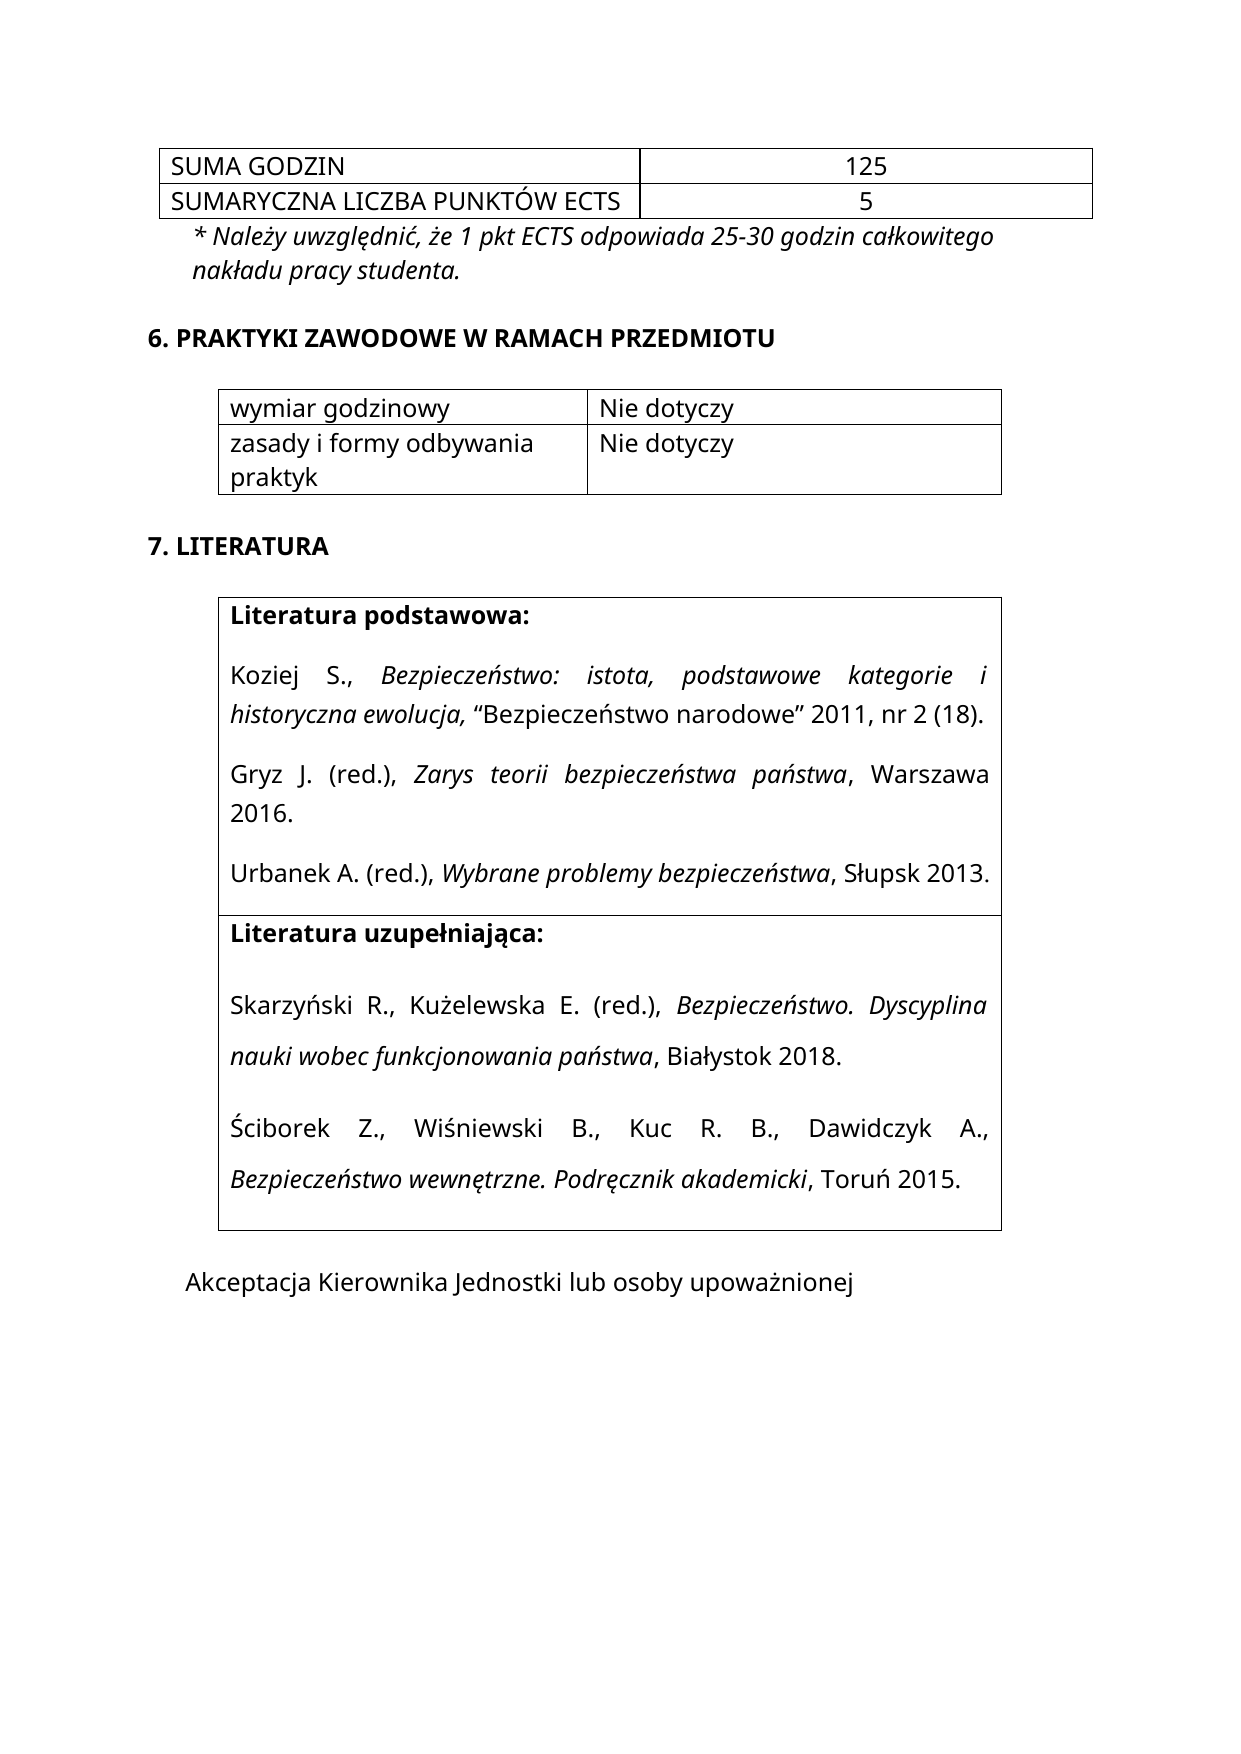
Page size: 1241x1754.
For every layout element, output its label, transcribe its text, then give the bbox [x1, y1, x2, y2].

table_header Literatura podstawowa: Koziej S., Bezpieczeństwo: istota, podstawowe kategorie i historyczna ewolucja, “Bezpieczeństwo narodowe” 2011, nr 2 (18). Gryz J. (red.), Zarys teorii bezpieczeństwa państwa, Warszawa 2016. Urbanek A. (red.), Wybrane problemy bezpieczeństwa, Słupsk 2013. [219, 598, 1001, 915]
text 6. PRAKTYKI ZAWODOWE W RAMACH PRZEDMIOTU [148, 321, 1093, 355]
table_cell 5 [641, 184, 1092, 218]
text Akceptacja Kierownika Jednostki lub osoby upoważnionej [185, 1265, 1093, 1299]
text * Należy uwzględnić, że 1 pkt ECTS odpowiada 25-30 godzin całkowitego nakładu pracy studenta. [192, 219, 1093, 287]
table_header Nie dotyczy [588, 390, 1001, 424]
table_cell Nie dotyczy [588, 425, 1001, 493]
text 7. LITERATURA [148, 528, 1093, 563]
table_cell Literatura uzupełniająca: Skarzyński R., Kużelewska E. (red.), Bezpieczeństwo. Dyscyplina nauki wobec funkcjonowania państwa, Białystok 2018. Ściborek Z., Wiśniewski B., Kuc R. B., Dawidczyk A., Bezpieczeństwo wewnętrzne. Podręcznik akademicki, Toruń 2015. [219, 916, 1001, 1230]
table_cell SUMARYCZNA LICZBA PUNKTÓW ECTS [160, 184, 639, 218]
table_cell 125 [641, 149, 1092, 183]
table_header wymiar godzinowy [219, 390, 587, 424]
table_cell SUMA GODZIN [160, 149, 639, 183]
table_cell zasady i formy odbywania praktyk [219, 425, 587, 493]
